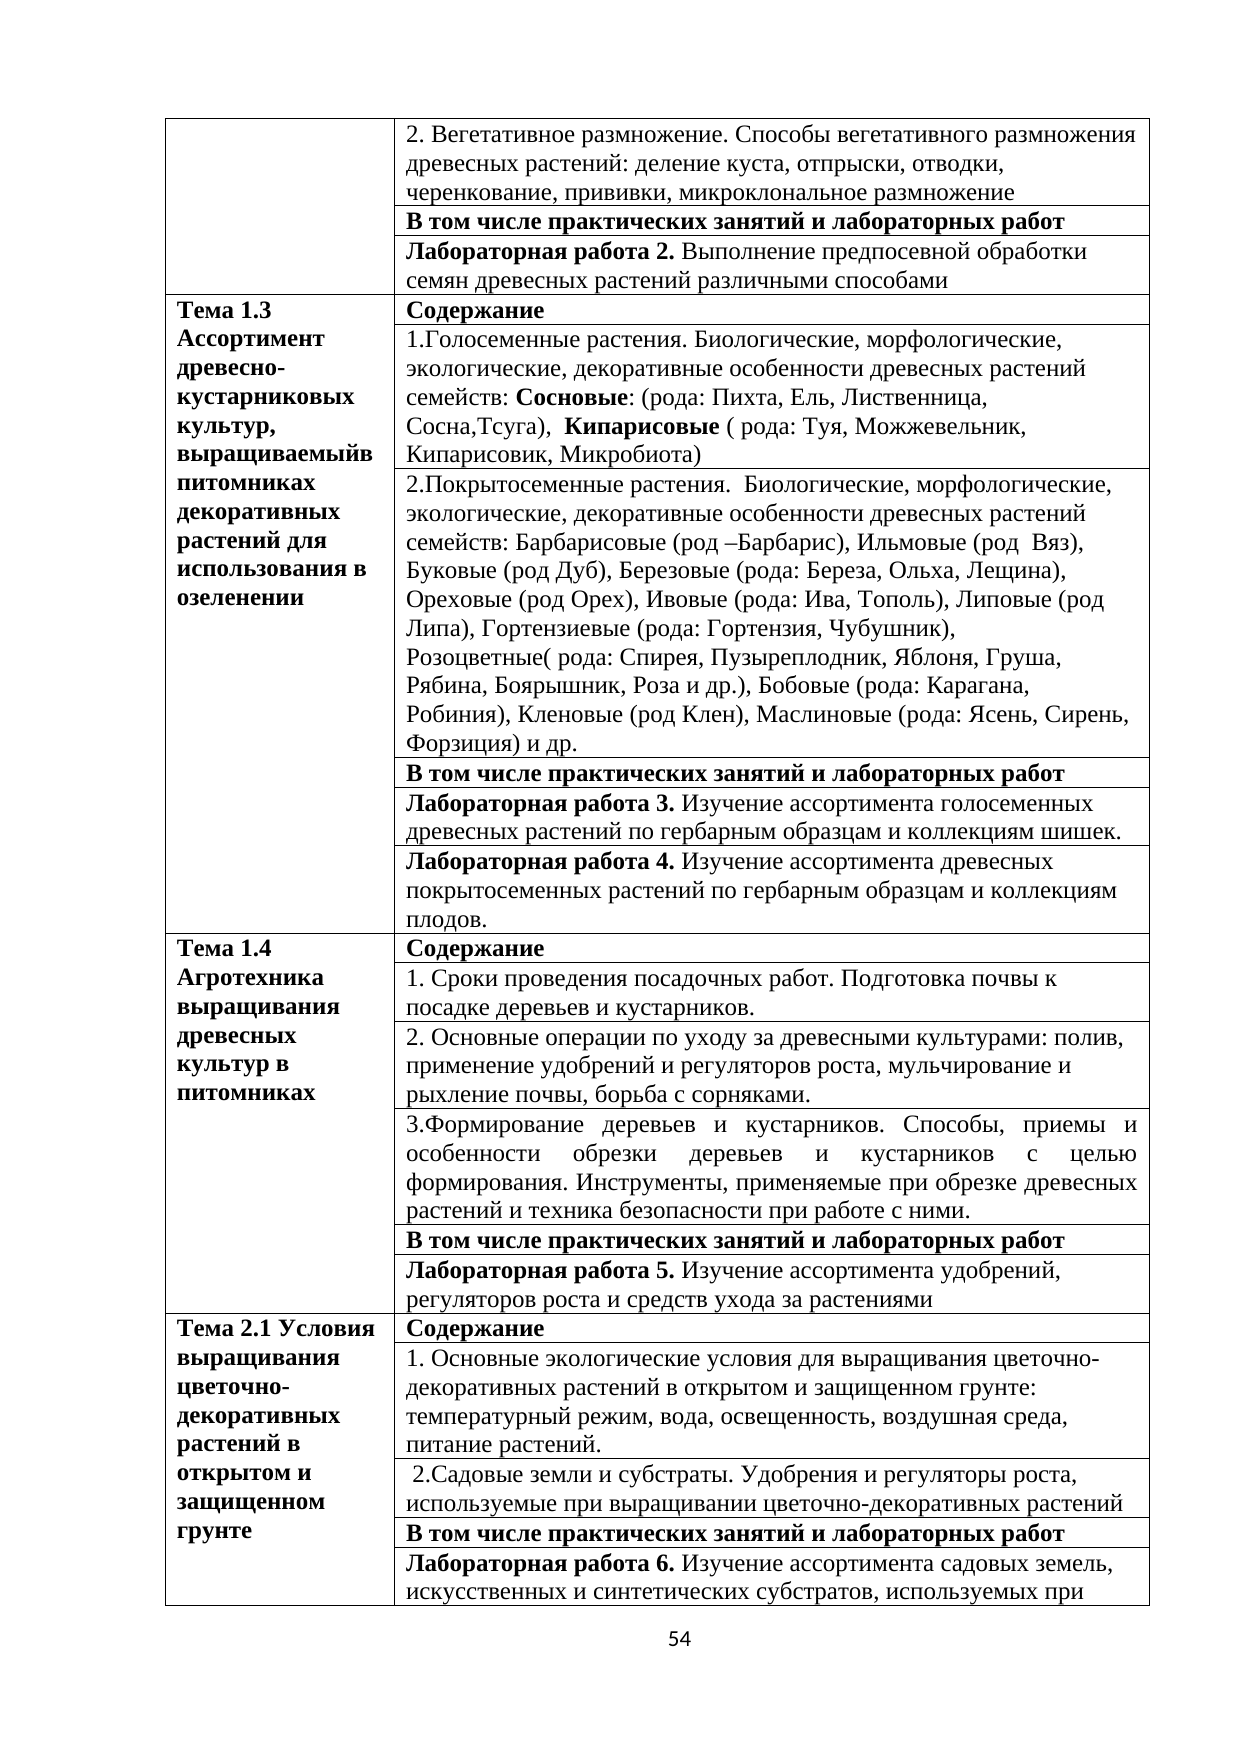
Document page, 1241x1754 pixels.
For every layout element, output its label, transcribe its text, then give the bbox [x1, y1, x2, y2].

table_cell 2. Вегетативное размножение. Способы вегетативного размножения древесных растений: деление куста, отпрыски, отводки, черенкование, прививки, микроклональное размножение [395, 119, 1149, 205]
table_cell Тема 2.1 Условия выращивания цветочно-декоративных растений в открытом и защищенном грунте [166, 1314, 394, 1605]
table_cell Лабораторная работа 4. Изучение ассортимента древесных покрытосеменных растений по гербарным образцам и коллекциям плодов. [395, 846, 1149, 932]
table_cell 2.Садовые земли и субстраты. Удобрения и регуляторы роста, используемые при выращивании цветочно-декоративных растений [395, 1459, 1149, 1517]
table_cell Тема 1.3 Ассортимент древесно-кустарниковых культур, выращиваемыйв питомниках декоративных растений для использования в озеленении [166, 295, 394, 932]
table_cell В том числе практических занятий и лабораторных работ [395, 758, 1149, 787]
table_cell Содержание [395, 1314, 1149, 1342]
table_cell В том числе практических занятий и лабораторных работ [395, 1518, 1149, 1547]
table_cell 1. Основные экологические условия для выращивания цветочно-декоративных растений в открытом и защищенном грунте: температурный режим, вода, освещенность, воздушная среда, питание растений. [395, 1343, 1149, 1458]
table_cell 3.Формирование деревьев и кустарников. Способы, приемы и особенности обрезки деревьев и кустарников с целью формирования. Инструменты, применяемые при обрезке древесных растений и техника безопасности при работе с ними. [395, 1109, 1149, 1224]
table_cell 1.Голосеменные растения. Биологические, морфологические, экологические, декоративные особенности древесных растений семейств: Сосновые: (рода: Пихта, Ель, Лиственница, Сосна,Тсуга), Кипарисовые ( рода: Туя, Можжевельник, Кипарисовик, Микробиота) [395, 325, 1149, 468]
table_cell 2.Покрытосеменные растения. Биологические, морфологические, экологические, декоративные особенности древесных растений семейств: Барбарисовые (род –Барбарис), Ильмовые (род Вяз), Буковые (род Дуб), Березовые (рода: Береза, Ольха, Лещина), Ореховые (род Орех), Ивовые (рода: Ива, Тополь), Липовые (род Липа), Гортензиевые (рода: Гортензия, Чубушник), Розоцветные( рода: Спирея, Пузыреплодник, Яблоня, Груша, Рябина, Боярышник, Роза и др.), Бобовые (рода: Карагана, Робиния), Кленовые (род Клен), Маслиновые (рода: Ясень, Сирень, Форзиция) и др. [395, 469, 1149, 757]
table_cell Содержание [395, 295, 1149, 323]
table_cell Лабораторная работа 5. Изучение ассортимента удобрений, регуляторов роста и средств ухода за растениями [395, 1255, 1149, 1312]
table_cell 1. Сроки проведения посадочных работ. Подготовка почвы к посадке деревьев и кустарников. [395, 963, 1149, 1021]
table_cell В том числе практических занятий и лабораторных работ [395, 1225, 1149, 1254]
table_cell Тема 1.4 Агротехника выращивания древесных культур в питомниках [166, 934, 394, 1312]
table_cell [395, 1548, 1149, 1605]
table_cell В том числе практических занятий и лабораторных работ [395, 206, 1149, 235]
table_cell 2. Основные операции по уходу за древесными культурами: полив, применение удобрений и регуляторов роста, мульчирование и рыхление почвы, борьба с сорняками. [395, 1022, 1149, 1108]
table_cell Лабораторная работа 2. Выполнение предпосевной обработки семян древесных растений различными способами [395, 236, 1149, 294]
table_cell Лабораторная работа 3. Изучение ассортимента голосеменных древесных растений по гербарным образцам и коллекциям шишек. [395, 788, 1149, 845]
table_cell Содержание [395, 934, 1149, 962]
